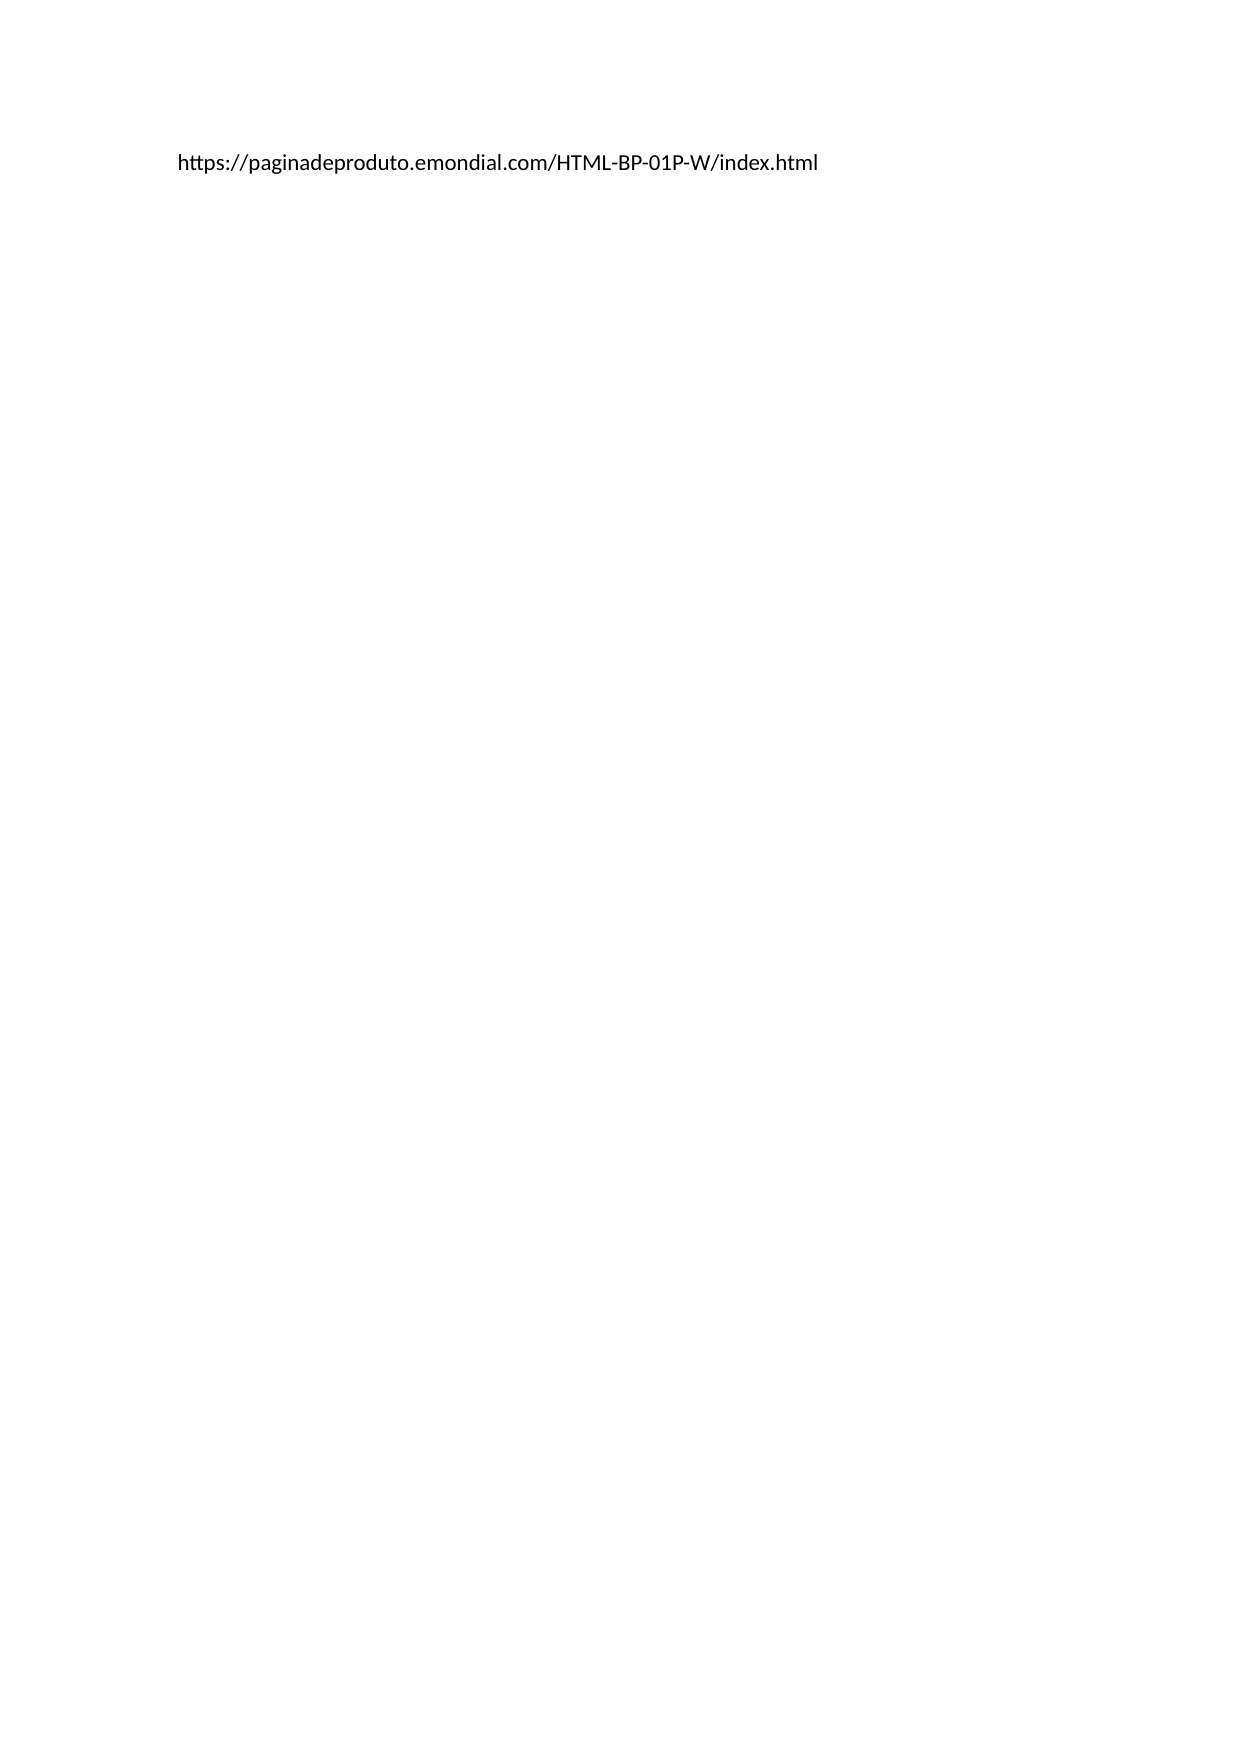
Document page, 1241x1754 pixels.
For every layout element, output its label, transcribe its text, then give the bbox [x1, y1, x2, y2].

text https://paginadeproduto.emondial.com/HTML-BP-01P-W/index.html [177, 148, 1063, 176]
